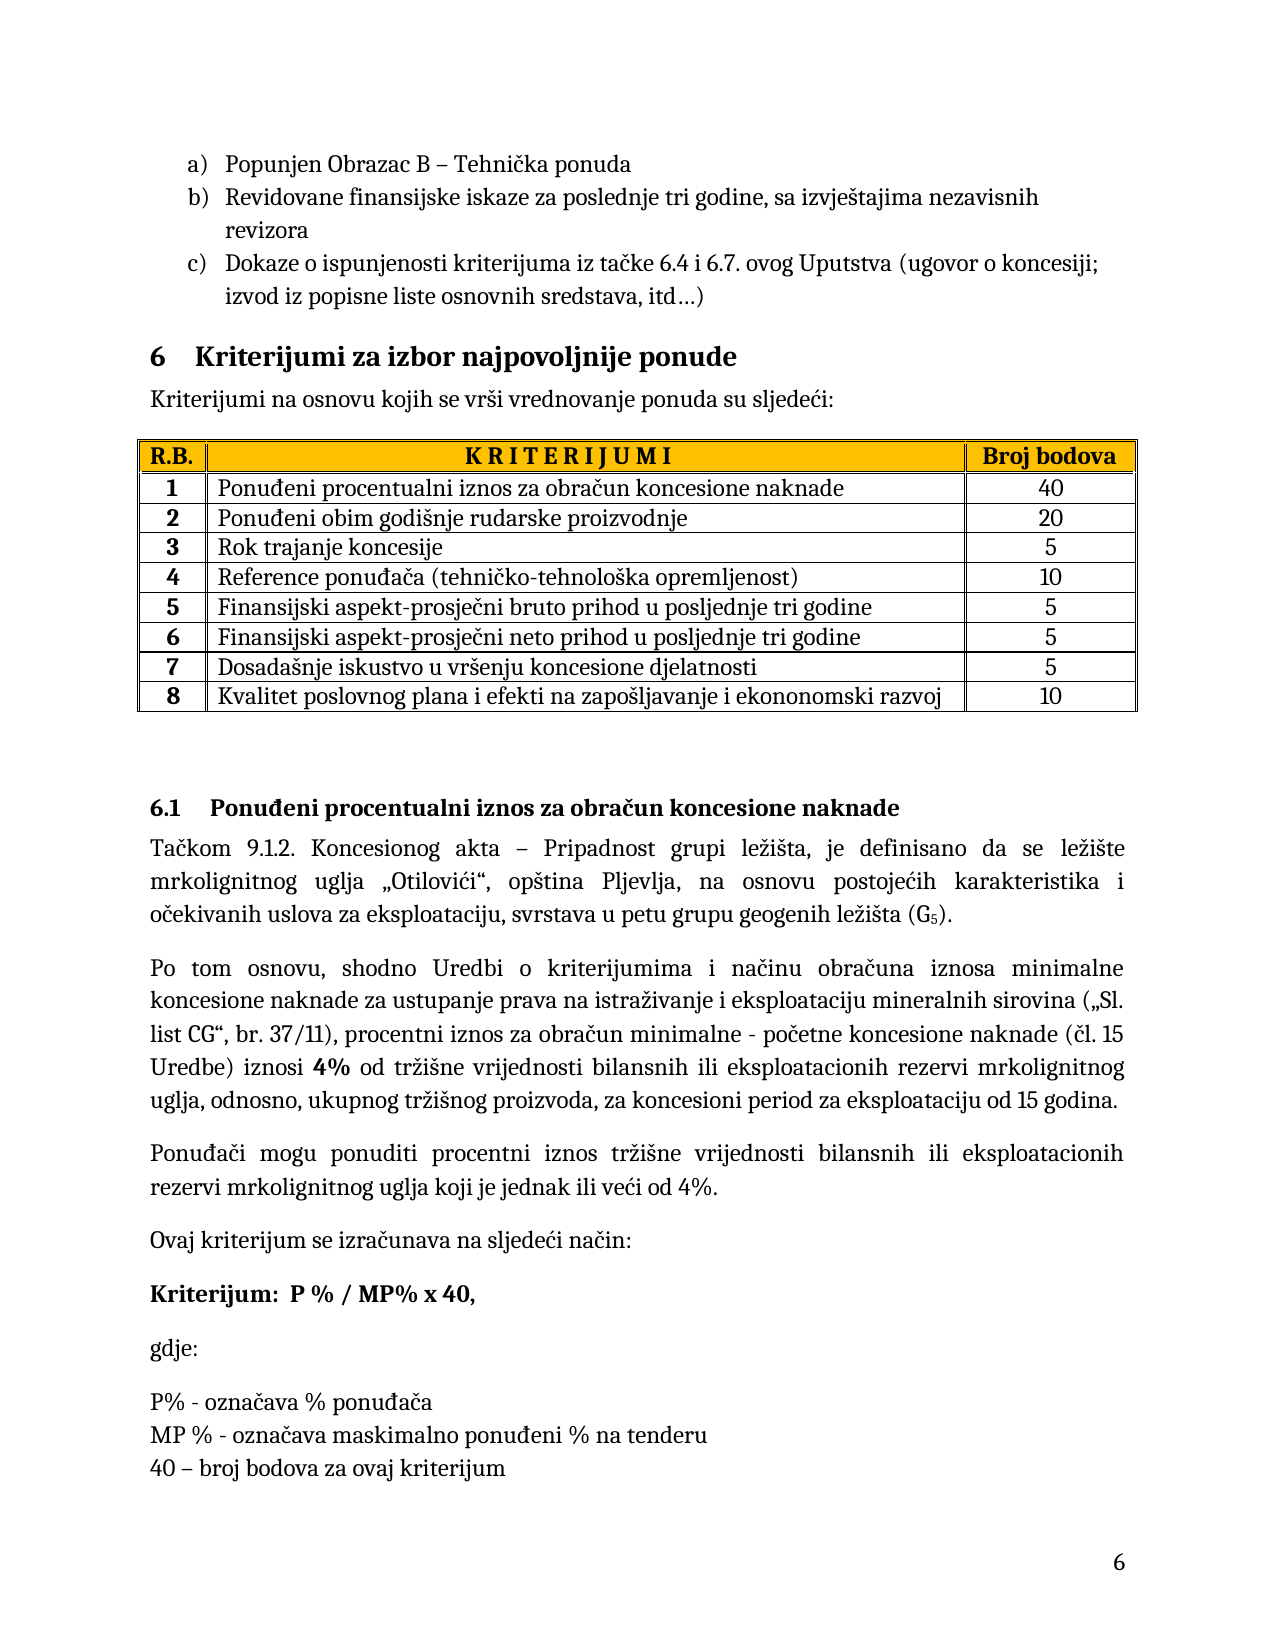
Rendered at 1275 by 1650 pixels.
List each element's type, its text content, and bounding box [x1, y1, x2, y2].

table_cell Dosadašnje iskustvo u vršenju koncesione djelatnosti [208, 653, 964, 681]
table_cell 5 [967, 593, 1135, 622]
table_cell 4 [140, 563, 205, 592]
text Tačkom 9.1.2. Koncesionog akta – Pripadnost grupi ležišta, je definisano da se ležište mrkolignitnog uglja „Otilovići“, opština Pljevlja, na osnovu postojećih karakteristika i očekivanih uslova za eksploataciju, svrstava u petu grupu geogenih ležišta (G5). [150, 833, 1125, 928]
table_header R.B. [140, 442, 206, 471]
text MP % - označava maskimalno ponuđeni % na tenderu [150, 1421, 1125, 1449]
text P% - označava % ponuđača [150, 1388, 1125, 1417]
subtitle Ponuđeni procentualni iznos za obračun koncesione naknade [150, 794, 1125, 823]
text 40 – broj bodova za ovaj kriterijum [150, 1454, 1125, 1483]
table_cell 5 [140, 593, 205, 622]
table_header K R I T E R I J U M I [206, 440, 966, 471]
table_cell 2 [140, 504, 205, 532]
table_cell 20 [967, 504, 1135, 532]
table_cell 10 [967, 682, 1135, 711]
table_cell 5 [967, 653, 1135, 681]
table_cell Reference ponuđača (tehničko-tehnološka opremljenost) [208, 563, 964, 592]
table_cell 3 [140, 533, 205, 562]
table_cell Kvalitet poslovnog plana i efekti na zapošljavanje i ekononomski razvoj [208, 682, 964, 711]
table_cell 7 [140, 653, 205, 681]
list Popunjen Obrazac B – Tehnička ponuda [187, 150, 1125, 179]
table_cell 6 [140, 623, 205, 651]
list Revidovane finansijske iskaze za poslednje tri godine, sa izvještajima nezavisnih revizora [187, 183, 1125, 245]
subtitle Kriterijumi za izbor najpovoljnije ponude [150, 340, 1125, 374]
table_cell 40 [967, 471, 1135, 502]
text Ponuđači mogu ponuditi procentni iznos tržišne vrijednosti bilansnih ili eksploatacionih rezervi mrkolignitnog uglja koji je jednak ili veći od 4%. [150, 1139, 1125, 1201]
table_cell 5 [967, 533, 1135, 562]
text gdje: [150, 1334, 1125, 1363]
table_cell 5 [967, 623, 1135, 651]
table_header Broj bodova [966, 442, 1135, 471]
text Ovaj kriterijum se izračunava na sljedeći način: [150, 1226, 1125, 1255]
table_cell 10 [967, 563, 1135, 592]
text Kriterijumi na osnovu kojih se vrši vrednovanje ponuda su sljedeći: [150, 385, 1125, 414]
table_cell 1 [140, 471, 205, 502]
table_cell Ponuđeni procentualni iznos za obračun koncesione naknade [208, 474, 964, 502]
text Po tom osnovu, shodno Uredbi o kriterijumima i načinu obračuna iznosa minimalne koncesione naknade za ustupanje prava na istraživanje i eksploataciju mineralnih sirovina („Sl. list CG“, br. 37/11), procentni iznos za obračun minimalne - početne koncesione naknade (čl. 15 Uredbe) iznosi 4% od tržišne vrijednosti bilansnih ili eksploatacionih rezervi mrkolignitnog uglja, odnosno, ukupnog tržišnog proizvoda, za koncesioni period za eksploataciju od 15 godina. [150, 953, 1125, 1114]
table_cell Rok trajanje koncesije [208, 533, 964, 562]
list Dokaze o ispunjenosti kriterijuma iz tačke 6.4 i 6.7. ovog Uputstva (ugovor o koncesiji; izvod iz popisne liste osnovnih sredstava, itd…) [187, 249, 1125, 311]
table_cell 8 [140, 682, 205, 711]
table_cell Finansijski aspekt-prosječni bruto prihod u posljednje tri godine [208, 593, 964, 622]
text Kriterijum: P % / MP% x 40, [150, 1280, 1125, 1309]
table_cell Ponuđeni obim godišnje rudarske proizvodnje [208, 504, 964, 532]
table_cell Finansijski aspekt-prosječni neto prihod u posljednje tri godine [208, 623, 964, 651]
